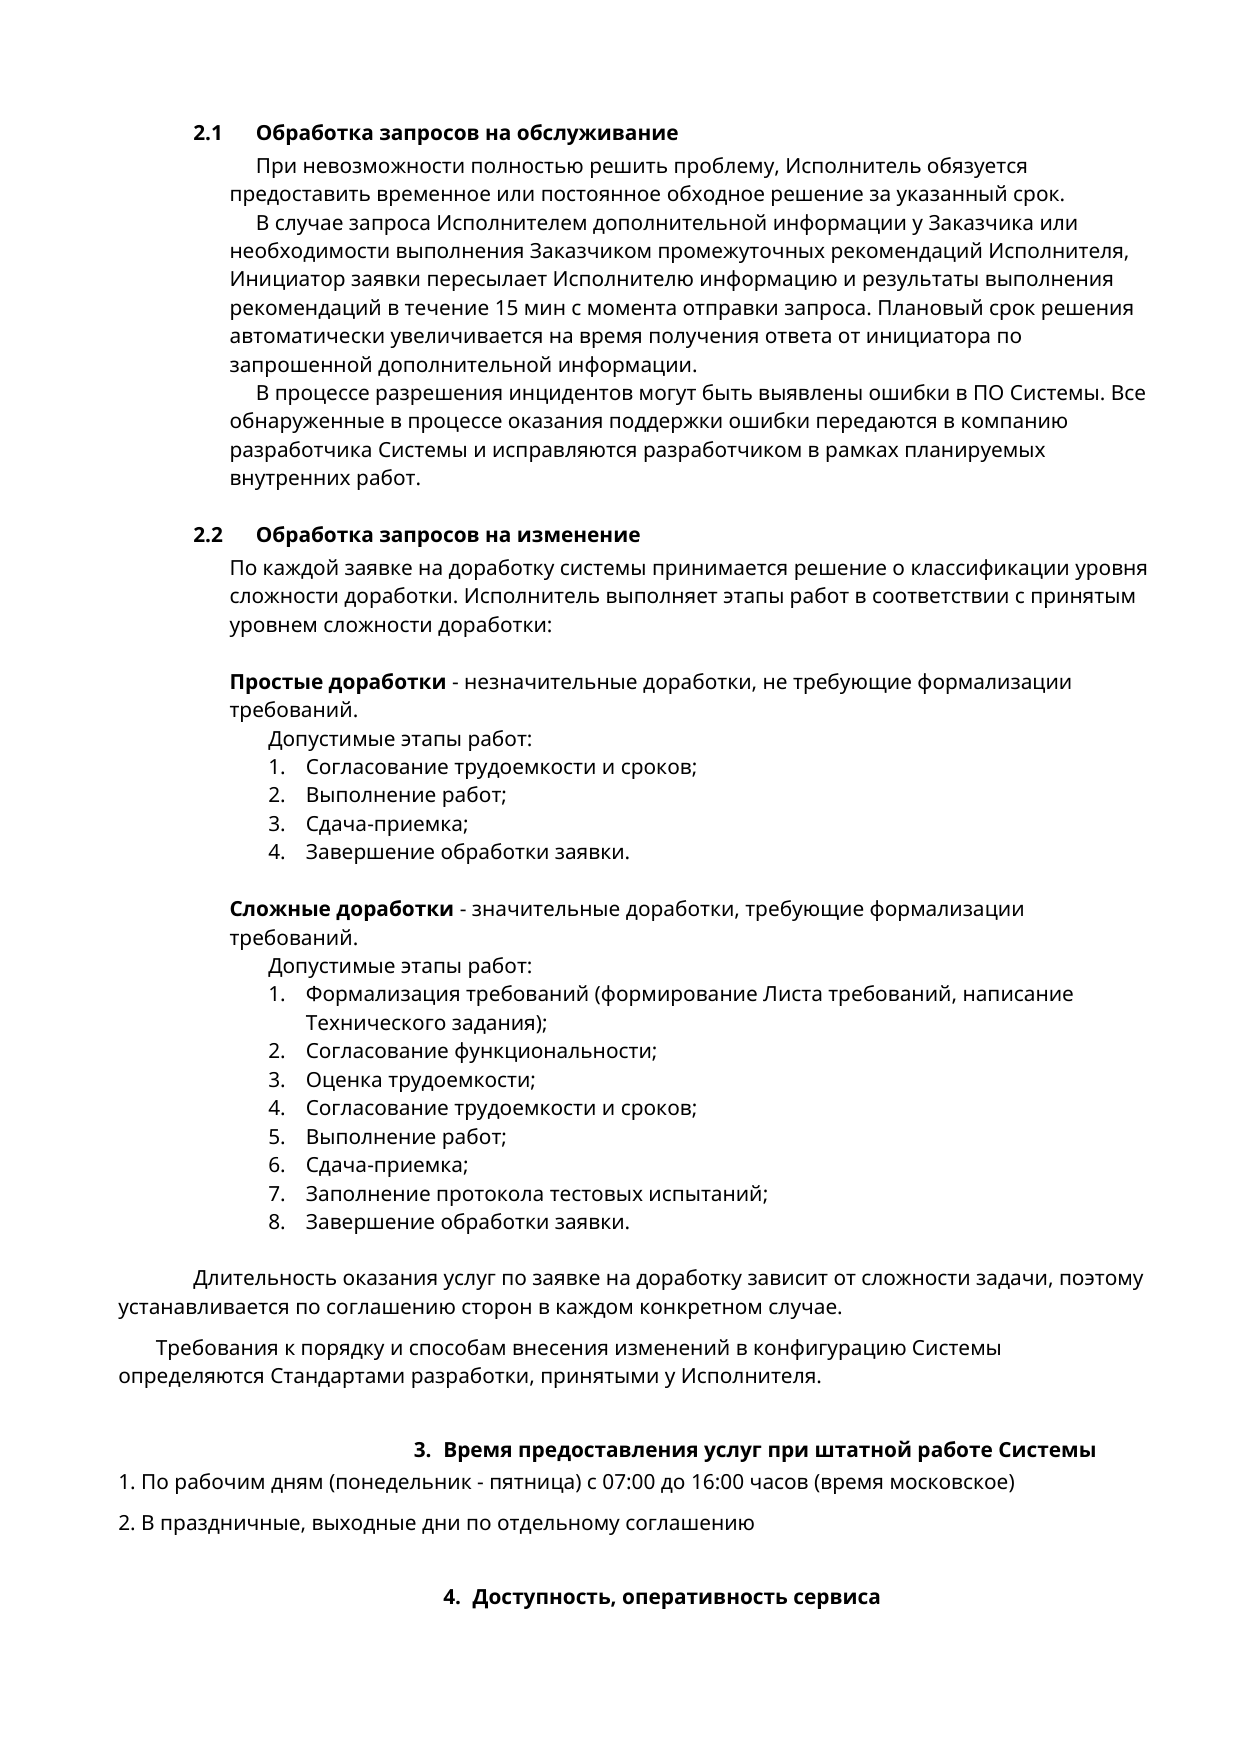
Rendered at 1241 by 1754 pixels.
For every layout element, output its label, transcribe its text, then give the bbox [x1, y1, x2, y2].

list Согласование функциональности; [268, 1036, 1152, 1065]
list Выполнение работ; [268, 1122, 1152, 1150]
text По каждой заявке на доработку системы принимается решение о классификации уровня сложности доработки. Исполнитель выполняет этапы работ в соответствии с принятым уровнем сложности доработки: [229, 553, 1152, 638]
text В случае запроса Исполнителем дополнительной информации у Заказчика или необходимости выполнения Заказчиком промежуточных рекомендаций Исполнителя, Инициатор заявки пересылает Исполнителю информацию и результаты выполнения рекомендаций в течение 15 мин с момента отправки запроса. Плановый срок решения автоматически увеличивается на время получения ответа от инициатора по запрошенной дополнительной информации. [229, 208, 1152, 378]
list Заполнение протокола тестовых испытаний; [268, 1179, 1152, 1207]
text Допустимые этапы работ: [229, 724, 1152, 752]
list Формализация требований (формирование Листа требований, написание Технического задания); [268, 979, 1152, 1036]
list Согласование трудоемкости и сроков; [268, 752, 1152, 781]
list Согласование трудоемкости и сроков; [268, 1093, 1152, 1122]
list Выполнение работ; [268, 781, 1152, 809]
text При невозможности полностью решить проблему, Исполнитель обязуется предоставить временное или постоянное обходное решение за указанный срок. [229, 151, 1152, 208]
list Сдача-приемка; [268, 809, 1152, 837]
text Длительность оказания услуг по заявке на доработку зависит от сложности задачи, поэтому устанавливается по соглашению сторон в каждом конкретном случае. [118, 1263, 1152, 1320]
list Сдача-приемка; [268, 1150, 1152, 1179]
list Обработка запросов на обслуживание [193, 118, 1152, 147]
list Время предоставления услуг при штатной работе Системы [413, 1435, 1152, 1463]
text Простые доработки - незначительные доработки, не требующие формализации требований. [229, 667, 1152, 724]
list Завершение обработки заявки. [268, 837, 1152, 866]
text Сложные доработки - значительные доработки, требующие формализации требований. [229, 894, 1152, 951]
list Завершение обработки заявки. [268, 1207, 1152, 1236]
text 1. По рабочим дням (понедельник - пятница) с 07:00 до 16:00 часов (время московское) [118, 1467, 1152, 1496]
list Доступность, оперативность сервиса [443, 1582, 1152, 1610]
text Требования к порядку и способам внесения изменений в конфигурацию Системы определяются Стандартами разработки, принятыми у Исполнителя. [118, 1333, 1152, 1390]
list Оценка трудоемкости; [268, 1065, 1152, 1093]
text В процессе разрешения инцидентов могут быть выявлены ошибки в ПО Системы. Все обнаруженные в процессе оказания поддержки ошибки передаются в компанию разработчика Системы и исправляются разработчиком в рамках планируемых внутренних работ. [229, 378, 1152, 492]
list Обработка запросов на изменение [193, 520, 1152, 549]
text Допустимые этапы работ: [229, 951, 1152, 979]
text 2. В праздничные, выходные дни по отдельному соглашению [118, 1508, 1152, 1537]
